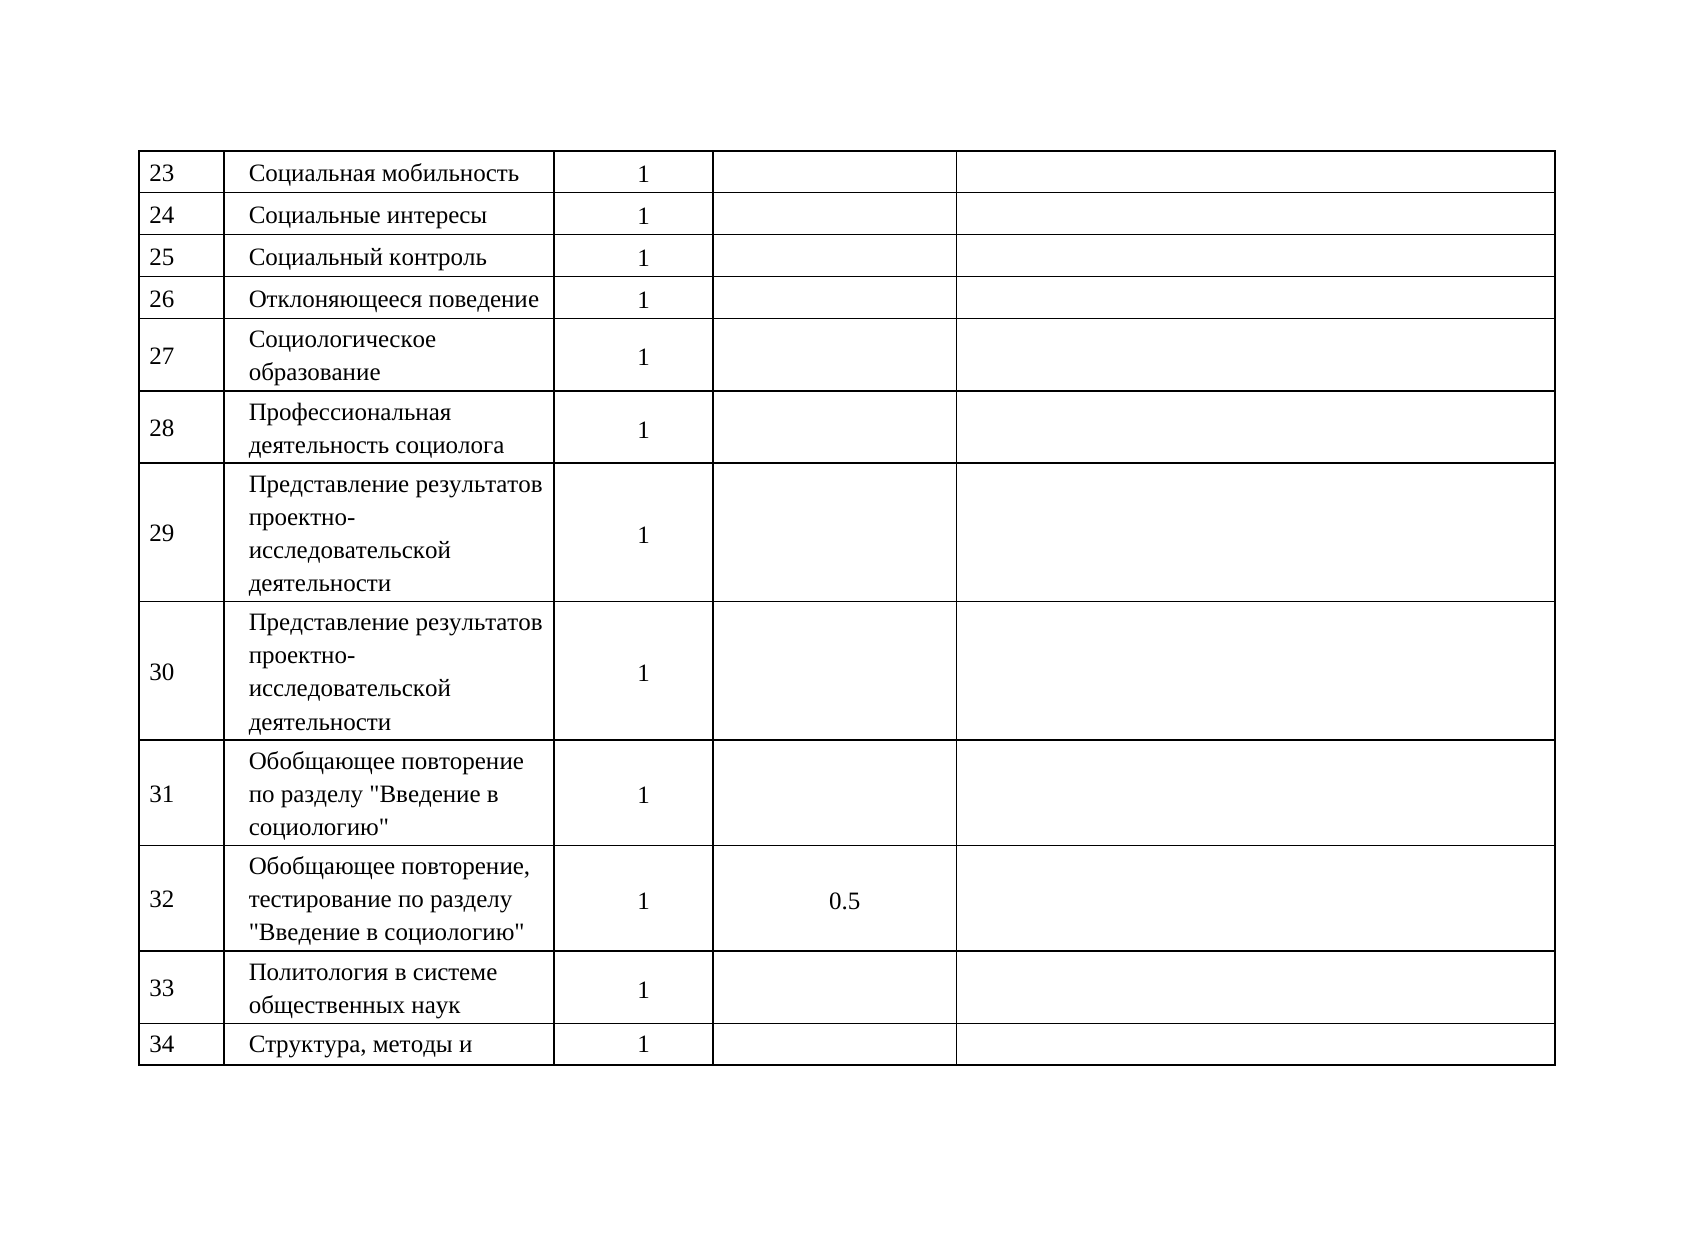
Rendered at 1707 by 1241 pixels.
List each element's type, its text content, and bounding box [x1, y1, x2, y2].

table_cell [957, 193, 1554, 234]
table_cell [957, 741, 1554, 844]
table_cell [714, 277, 956, 317]
table_cell [957, 952, 1554, 1022]
table_cell Профессиональная деятельность социолога [225, 392, 553, 462]
table_cell 23 [140, 152, 223, 192]
table_cell Обобщающее повторение, тестирование по разделу "Введение в социологию" [225, 846, 553, 950]
table_cell [957, 1024, 1554, 1064]
table_cell [957, 392, 1554, 462]
table_cell 28 [140, 392, 223, 462]
table_cell Социальные интересы [225, 193, 553, 234]
table_cell [957, 277, 1554, 317]
table_cell [714, 152, 956, 192]
table_cell 29 [140, 464, 223, 601]
table_cell [714, 193, 956, 234]
table_cell [714, 1024, 956, 1064]
table_cell [957, 152, 1554, 192]
table_cell 32 [140, 846, 223, 950]
table_cell 1 [555, 1024, 712, 1064]
table_cell 1 [555, 277, 712, 317]
table_cell 1 [555, 392, 712, 462]
table_cell 34 [140, 1024, 223, 1064]
table_cell 1 [555, 464, 712, 601]
table_cell Представление результатов проектно-исследовательской деятельности [225, 602, 553, 739]
table_cell 1 [555, 846, 712, 950]
table_cell [714, 602, 956, 739]
table_cell 1 [555, 319, 712, 390]
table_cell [225, 1024, 553, 1064]
table_cell [957, 235, 1554, 276]
table_cell [714, 952, 956, 1022]
table_cell 25 [140, 235, 223, 276]
table_cell Социальная мобильность [225, 152, 553, 192]
table_cell 1 [555, 741, 712, 844]
table_cell [957, 464, 1554, 601]
table_cell [957, 319, 1554, 390]
table_cell 1 [555, 602, 712, 739]
table_cell Представление результатов проектно-исследовательской деятельности [225, 464, 553, 601]
table_cell 0.5 [714, 846, 956, 950]
table_cell Социальный контроль [225, 235, 553, 276]
table_cell [714, 464, 956, 601]
table_cell 1 [555, 235, 712, 276]
table_cell [714, 235, 956, 276]
table_cell 1 [555, 952, 712, 1022]
table_cell Социологическое образование [225, 319, 553, 390]
table_cell 24 [140, 193, 223, 234]
table_cell 1 [555, 193, 712, 234]
table_cell 1 [555, 152, 712, 192]
table_cell [714, 741, 956, 844]
table_cell [714, 392, 956, 462]
table_cell Политология в системе общественных наук [225, 952, 553, 1022]
table_cell [957, 846, 1554, 950]
table_cell 30 [140, 602, 223, 739]
table_cell Отклоняющееся поведение [225, 277, 553, 317]
table_cell [957, 602, 1554, 739]
table_cell [714, 319, 956, 390]
table_cell 27 [140, 319, 223, 390]
table_cell 31 [140, 741, 223, 844]
table_cell Обобщающее повторение по разделу "Введение в социологию" [225, 741, 553, 844]
table_cell 26 [140, 277, 223, 317]
table_cell 33 [140, 952, 223, 1022]
